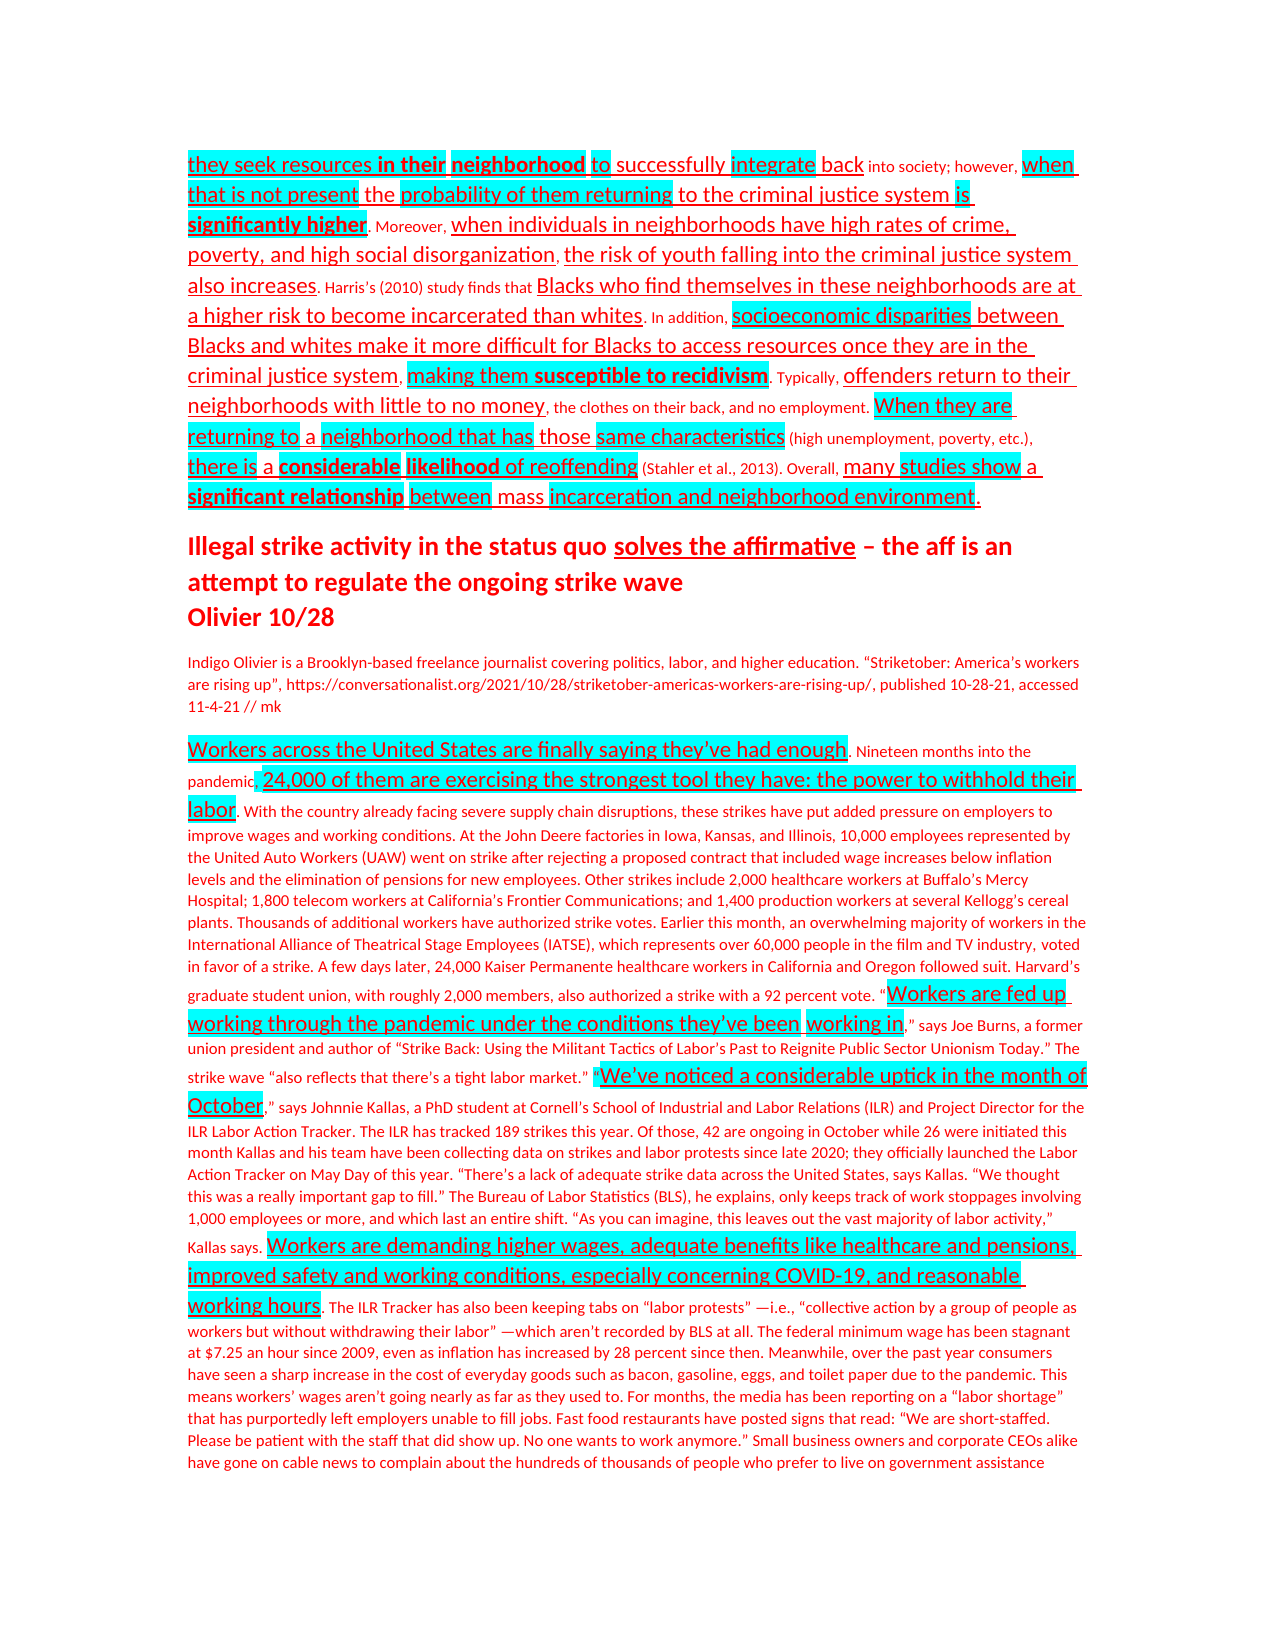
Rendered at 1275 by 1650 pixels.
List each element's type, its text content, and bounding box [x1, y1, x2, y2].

text Olivier 10/28 [187, 600, 1087, 633]
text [187, 150, 1087, 510]
subtitle Illegal strike activity in the status quo solves the affirmative – the aff is an attempt to regulate the ongoing strike wave [187, 529, 1087, 598]
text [187, 735, 1087, 1472]
text Indigo Olivier is a Brooklyn-based freelance journalist covering politics, labor, and higher education. “Striketober: America’s workers are rising up”, https://conversationalist.org/2021/10/28/striketober-americas-workers-are-rising-up/, published 10-28-21, accessed 11-4-21 // mk [187, 653, 1087, 717]
